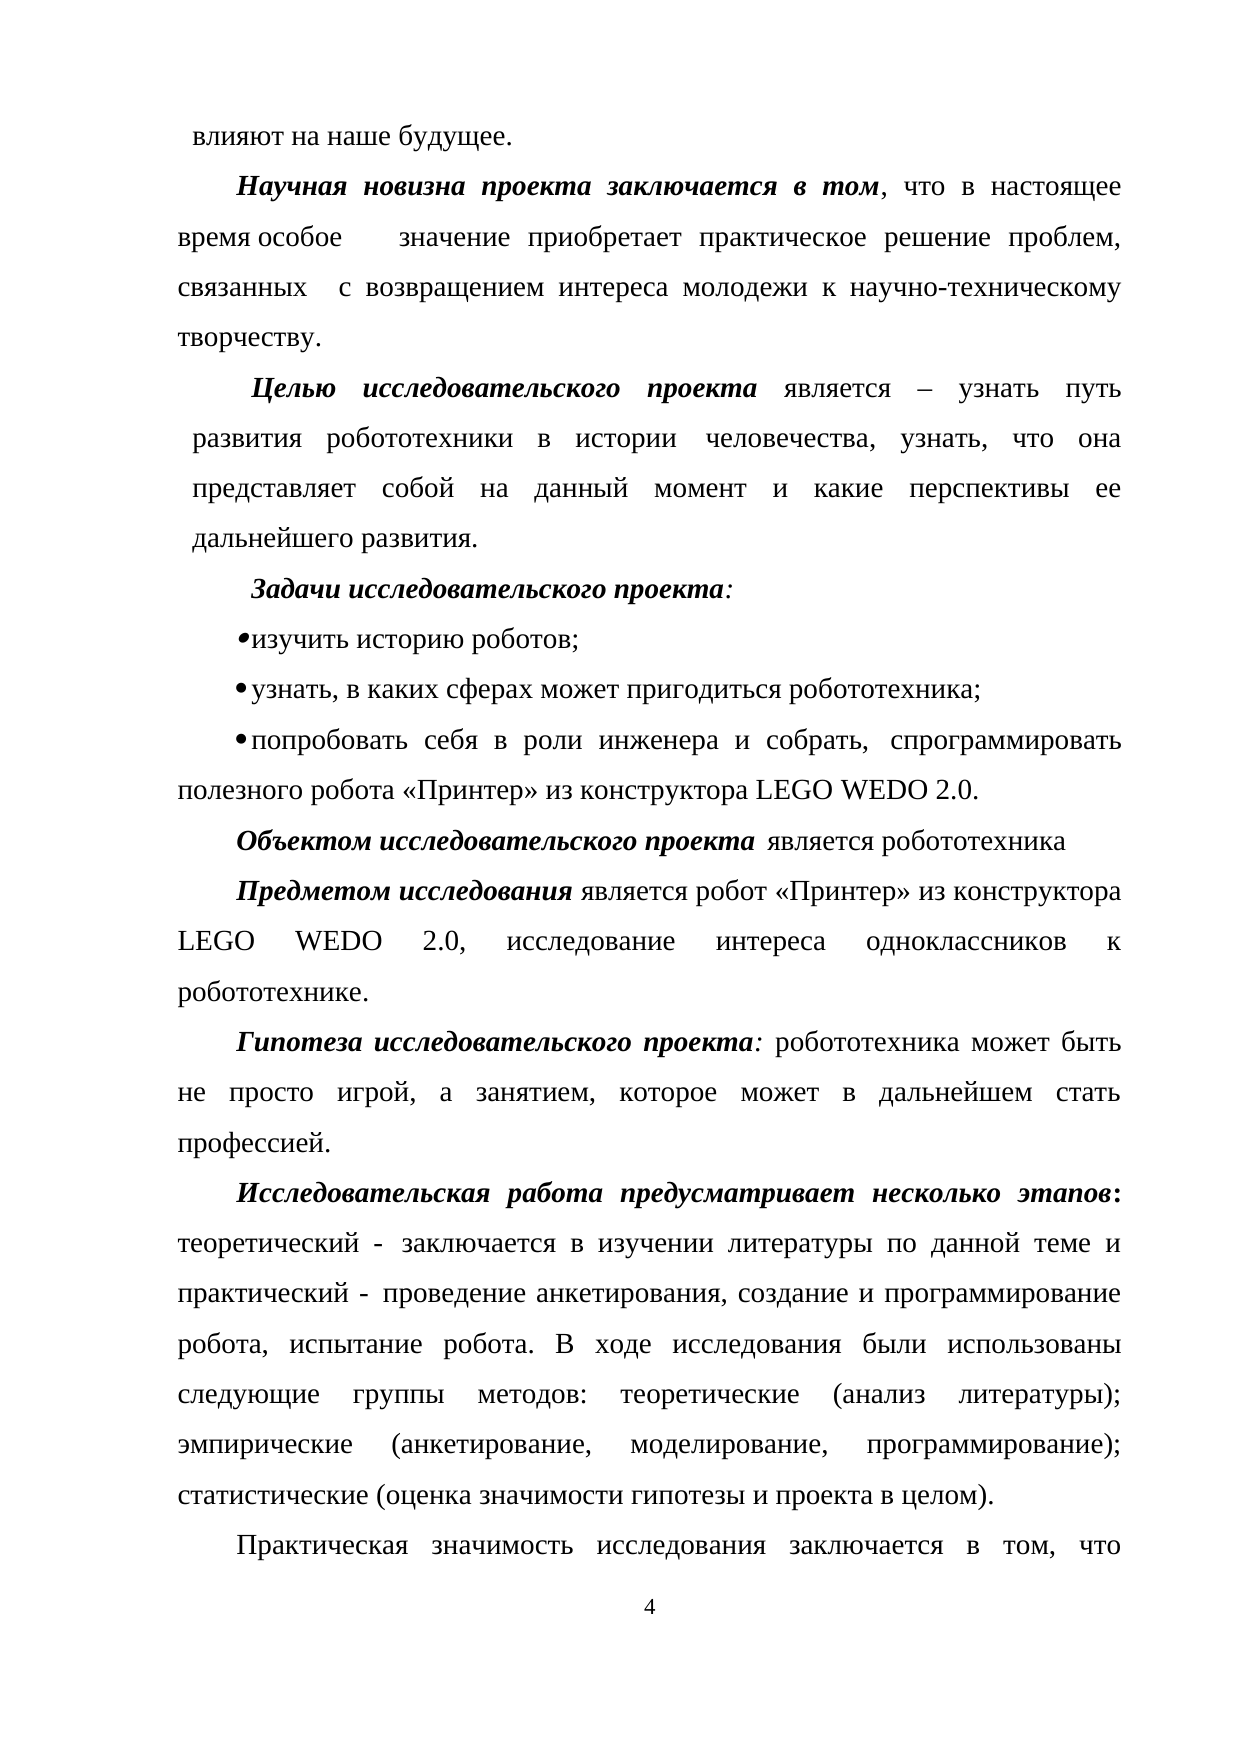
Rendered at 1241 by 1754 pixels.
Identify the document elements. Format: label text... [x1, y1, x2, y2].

text Предметом исследования является робот «Принтер» из конструктора LEGO WEDO 2.0, исследование интереса одноклассников к робототехнике. [177, 873, 1122, 1007]
text Научная новизна проекта заключается в том, что в настоящее время особое значение приобретает практическое решение проблем, связанных с возвращением интереса молодежи к научно-техническому творчеству. [177, 168, 1122, 353]
list узнать, в каких сферах может пригодиться робототехника; [177, 672, 1122, 705]
text Исследовательская работа предусматривает несколько этапов: теоретический - заключается в изучении литературы по данной теме и практический - проведение анкетирования, создание и программирование робота, испытание робота. В ходе исследования были использованы следующие группы методов: теоретические (анализ литературы); эмпирические (анкетирование, моделирование, программирование); статистические (оценка значимости гипотезы и проекта в целом). [177, 1175, 1122, 1510]
text Гипотеза исследовательского проекта: робототехника может быть не просто игрой, а занятием, которое может в дальнейшем стать профессией. [177, 1024, 1122, 1158]
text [192, 118, 1122, 152]
list попробовать себя в роли инженера и собрать, спрограммировать полезного робота «Принтер» из конструктора LEGO WEDO 2.0. [177, 722, 1122, 806]
text Объектом исследовательского проекта является робототехника [177, 823, 1122, 856]
text Целью исследовательского проекта является – узнать путь развития робототехники в истории человечества, узнать, что она представляет собой на данный момент и какие перспективы ее дальнейшего развития. [192, 370, 1122, 554]
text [177, 1527, 1122, 1561]
list изучить историю роботов; [177, 621, 1122, 655]
text Задачи исследовательского проекта: [192, 571, 1033, 604]
